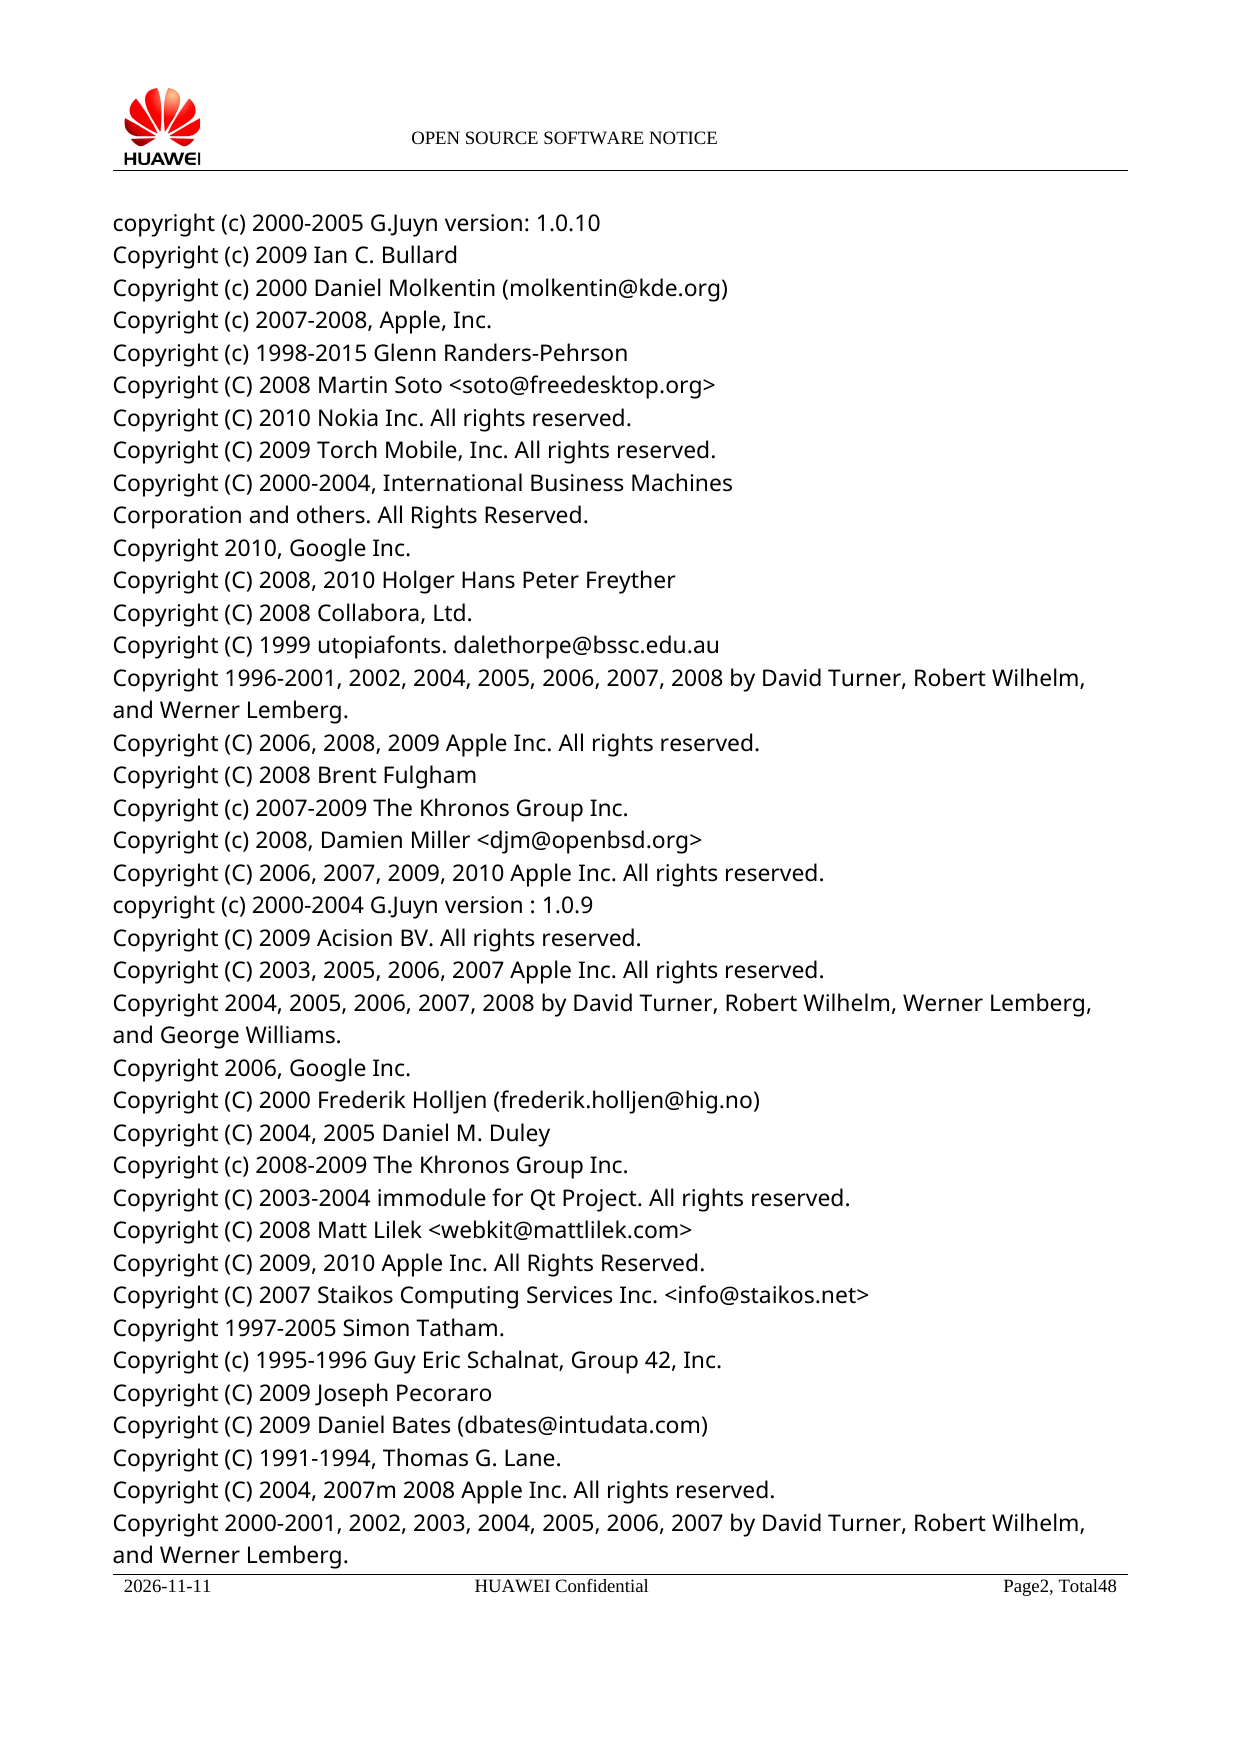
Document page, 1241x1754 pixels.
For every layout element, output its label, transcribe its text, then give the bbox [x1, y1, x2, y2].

picture [124, 88, 201, 165]
text copyright (c) 2000-2005 G.Juyn version: 1.0.10 Copyright (c) 2009 Ian C. Bullard Copyright (c) 2000 Daniel Molkentin (molkentin@kde.org) Copyright (c) 2007-2008, Apple, Inc. Copyright (c) 1998-2015 Glenn Randers-Pehrson Copyright (C) 2008 Martin Soto <soto@freedesktop.org> Copyright (C) 2010 Nokia Inc. All rights reserved. Copyright (C) 2009 Torch Mobile, Inc. All rights reserved. Copyright (C) 2000-2004, International Business Machines [112, 206, 1128, 499]
